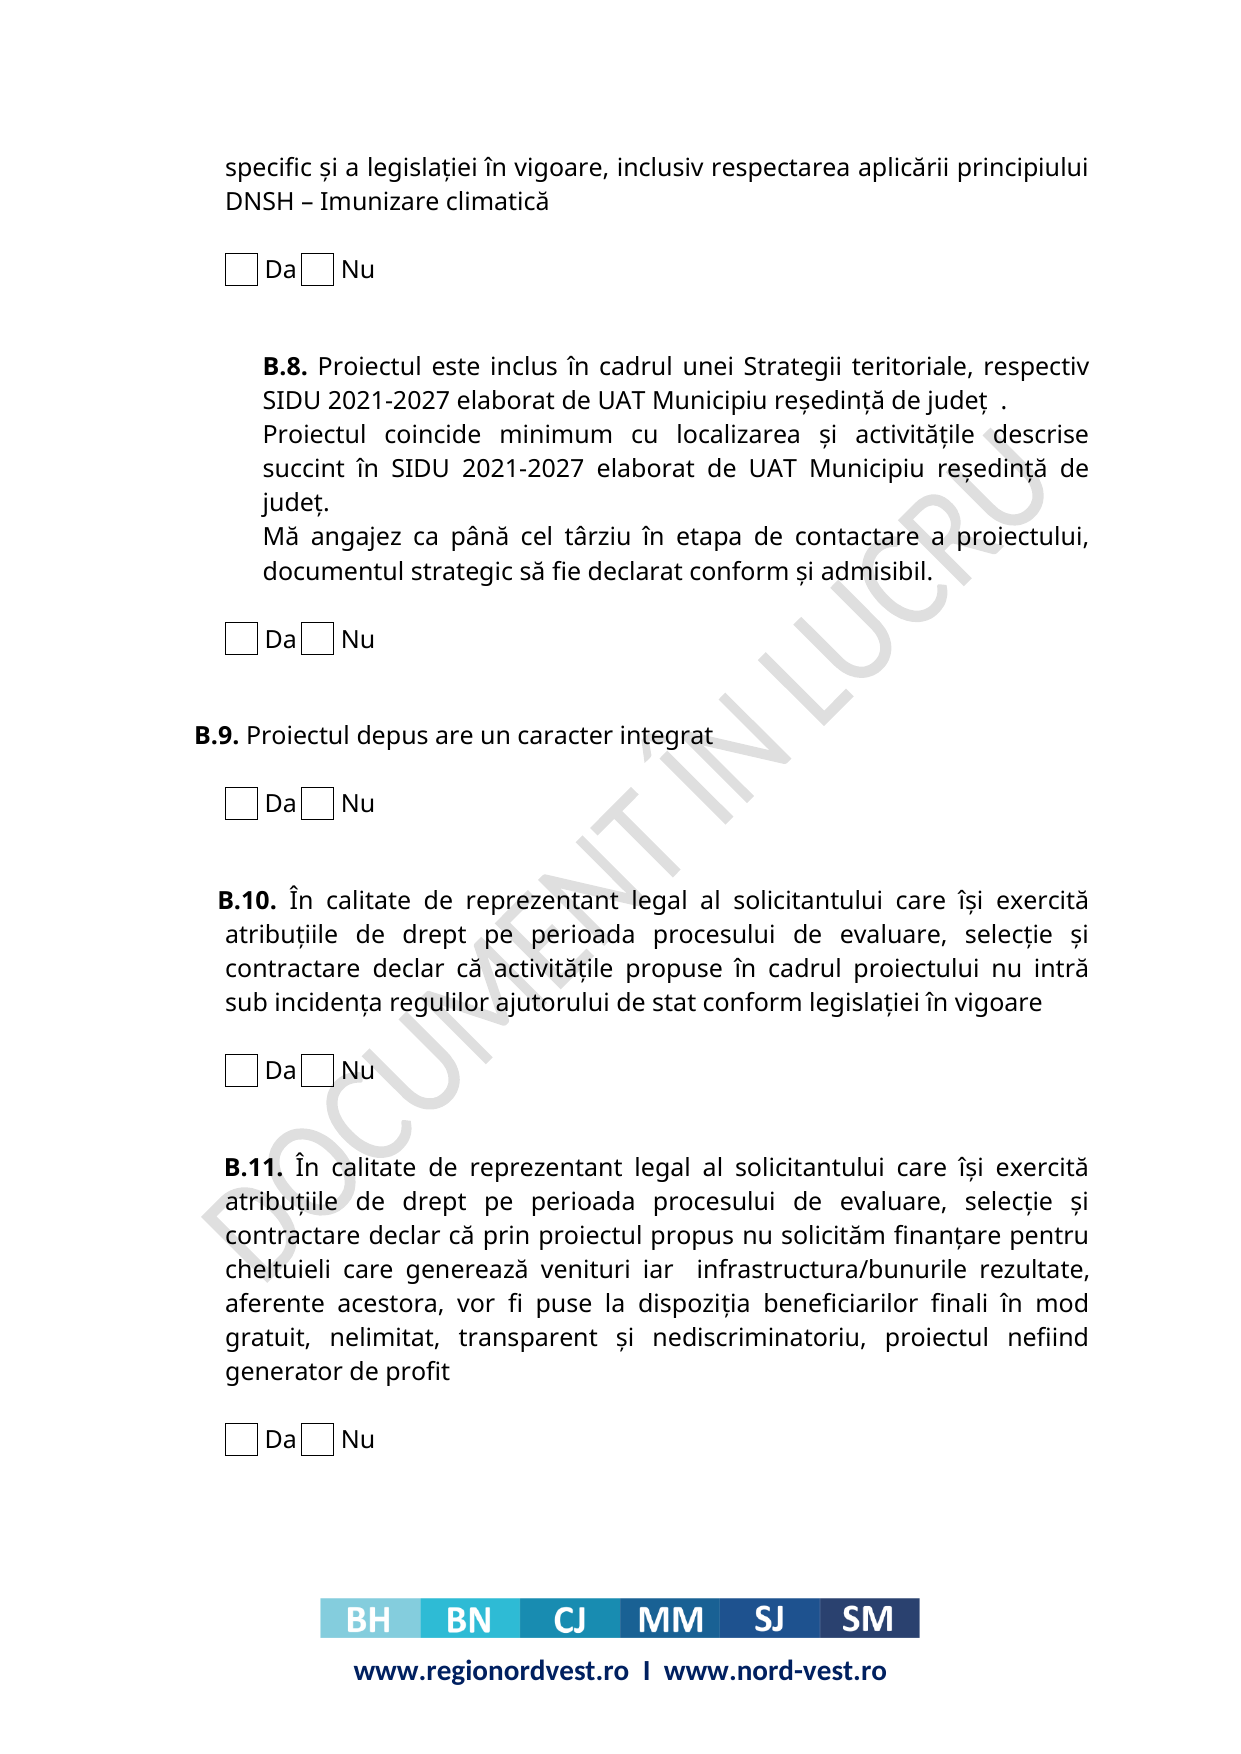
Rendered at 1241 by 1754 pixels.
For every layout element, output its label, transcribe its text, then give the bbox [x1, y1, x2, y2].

list Da Nu [217, 252, 1090, 286]
picture [320, 1598, 920, 1638]
list Da Nu [217, 621, 1090, 655]
list B.11. În calitate de reprezentant legal al solicitantului care își exercită atribuțiile de drept pe perioada procesului de evaluare, selecție și contractare declar că prin proiectul propus nu solicităm finanțare pentru cheltuieli care generează venituri iar infrastructura/bunurile rezultate, aferente acestora, vor fi puse la dispoziţia beneficiarilor finali în mod gratuit, nelimitat, transparent și nediscriminatoriu, proiectul nefiind generator de profit [224, 1149, 1090, 1388]
list B.10. În calitate de reprezentant legal al solicitantului care își exercită atribuțiile de drept pe perioada procesului de evaluare, selecție și contractare declar că activitățile propuse în cadrul proiectului nu intră sub incidența regulilor ajutorului de stat conform legislației în vigoare [217, 882, 1090, 1019]
list Da Nu [217, 1053, 1090, 1087]
list Proiectul coincide minimum cu localizarea și activitățile descrise succint în SIDU 2021-2027 elaborat de UAT Municipiu reședință de județ. [262, 417, 1090, 519]
list Da Nu [217, 1422, 1090, 1456]
list B.8. Proiectul este inclus în cadrul unei Strategii teritoriale, respectiv SIDU 2021-2027 elaborat de UAT Municipiu reședință de județ . [262, 349, 1090, 417]
list Mă angajez ca până cel târziu în etapa de contactare a proiectului, documentul strategic să fie declarat conform și admisibil. [262, 519, 1090, 587]
list Da Nu [217, 786, 1090, 820]
list B.9. Proiectul depus are un caracter integrat [187, 718, 1090, 752]
